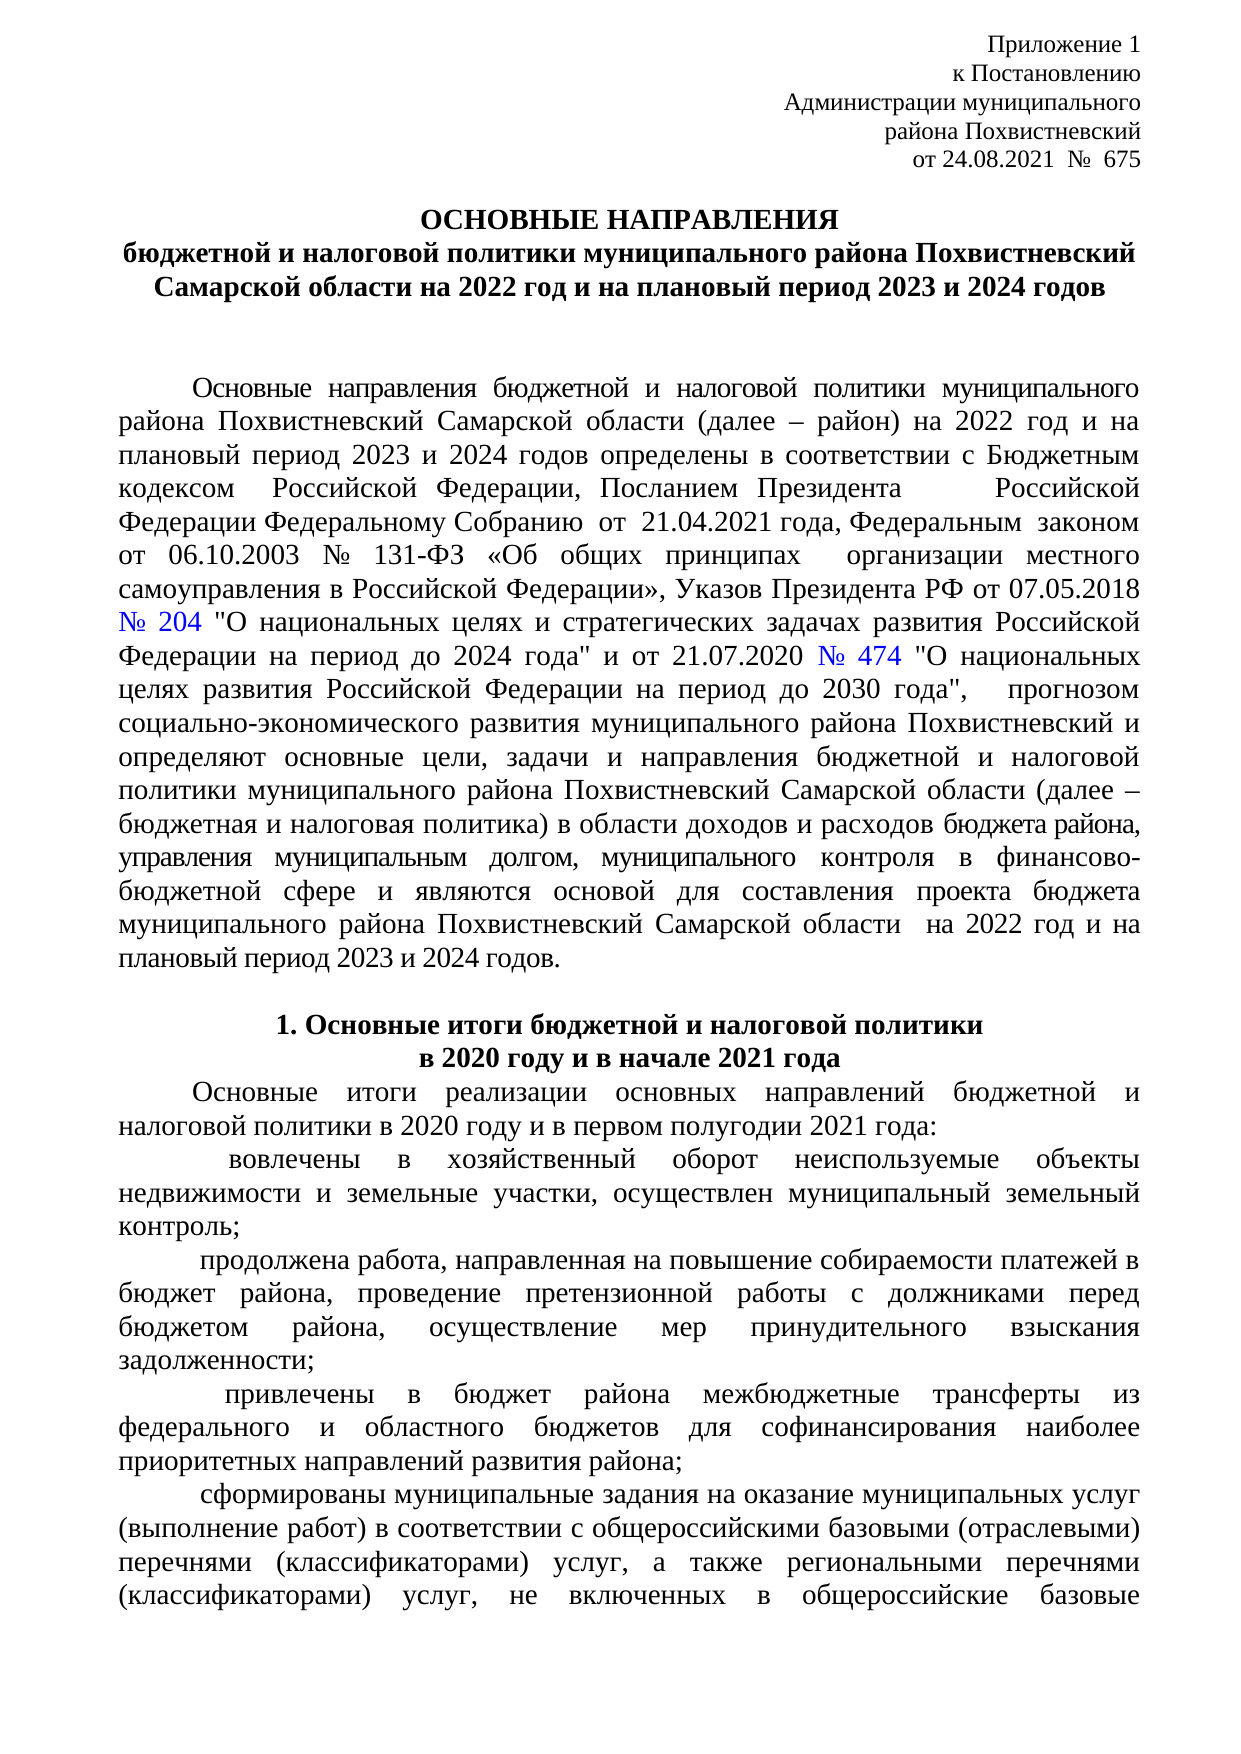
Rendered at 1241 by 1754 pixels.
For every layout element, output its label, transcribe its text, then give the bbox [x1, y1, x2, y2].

text привлечены в бюджет района межбюджетные трансферты из федерального и областного бюджетов для софинансирования наиболее приоритетных направлений развития района; [118, 1376, 1141, 1477]
text Основные итоги реализации основных направлений бюджетной и налоговой политики в 2020 году и в первом полугодии 2021 года: [118, 1074, 1141, 1141]
text вовлечены в хозяйственный оборот неиспользуемые объекты недвижимости и земельные участки, осуществлен муниципальный земельный контроль; [118, 1141, 1141, 1242]
text района Похвистневский [118, 116, 1141, 144]
text ОСНОВНЫЕ НАПРАВЛЕНИЯ бюджетной и налоговой политики муниципального района Похвистневский Самарской области на 2022 год и на плановый период 2023 и 2024 годов [118, 202, 1141, 303]
text продолжена работа, направленная на повышение собираемости платежей в бюджет района, проведение претензионной работы с должниками перед бюджетом района, осуществление мер принудительного взыскания задолженности; [118, 1242, 1141, 1376]
text от 24.08.2021 № 675 [118, 144, 1141, 173]
text в 2020 году и в начале 2021 года [118, 1041, 1141, 1074]
text к Постановлению [118, 58, 1141, 87]
text Администрации муниципального [118, 87, 1141, 116]
text Основные направления бюджетной и налоговой политики муниципального района Похвистневский Самарской области (далее – район) на 2022 год и на плановый период 2023 и 2024 годов определены в соответствии с Бюджетным кодексом Российской Федерации, Посланием Президента Российской Федерации Федеральному Собранию от 21.04.2021 года, Федеральным законом от 06.10.2003 № 131-ФЗ «Об общих принципах организации местного самоуправления в Российской Федерации», Указов Президента РФ от 07.05.2018 № 204 "О национальных целях и стратегических задачах развития Российской Федерации на период до 2024 года" и от 21.07.2020 № 474 "О национальных целях развития Российской Федерации на период до 2030 года", прогнозом социально-экономического развития муниципального района Похвистневский и определяют основные цели, задачи и направления бюджетной и налоговой политики муниципального района Похвистневский Самарской области (далее – бюджетная и налоговая политика) в области доходов и расходов бюджета района, управления муниципальным долгом, муниципального контроля в финансово-бюджетной сфере и являются основой для составления проекта бюджета муниципального района Похвистневский Самарской области на 2022 год и на плановый период 2023 и 2024 годов. [118, 370, 1141, 973]
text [118, 1477, 1141, 1611]
text 1. Основные итоги бюджетной и налоговой политики [118, 1007, 1141, 1041]
text Приложение 1 [118, 29, 1141, 58]
